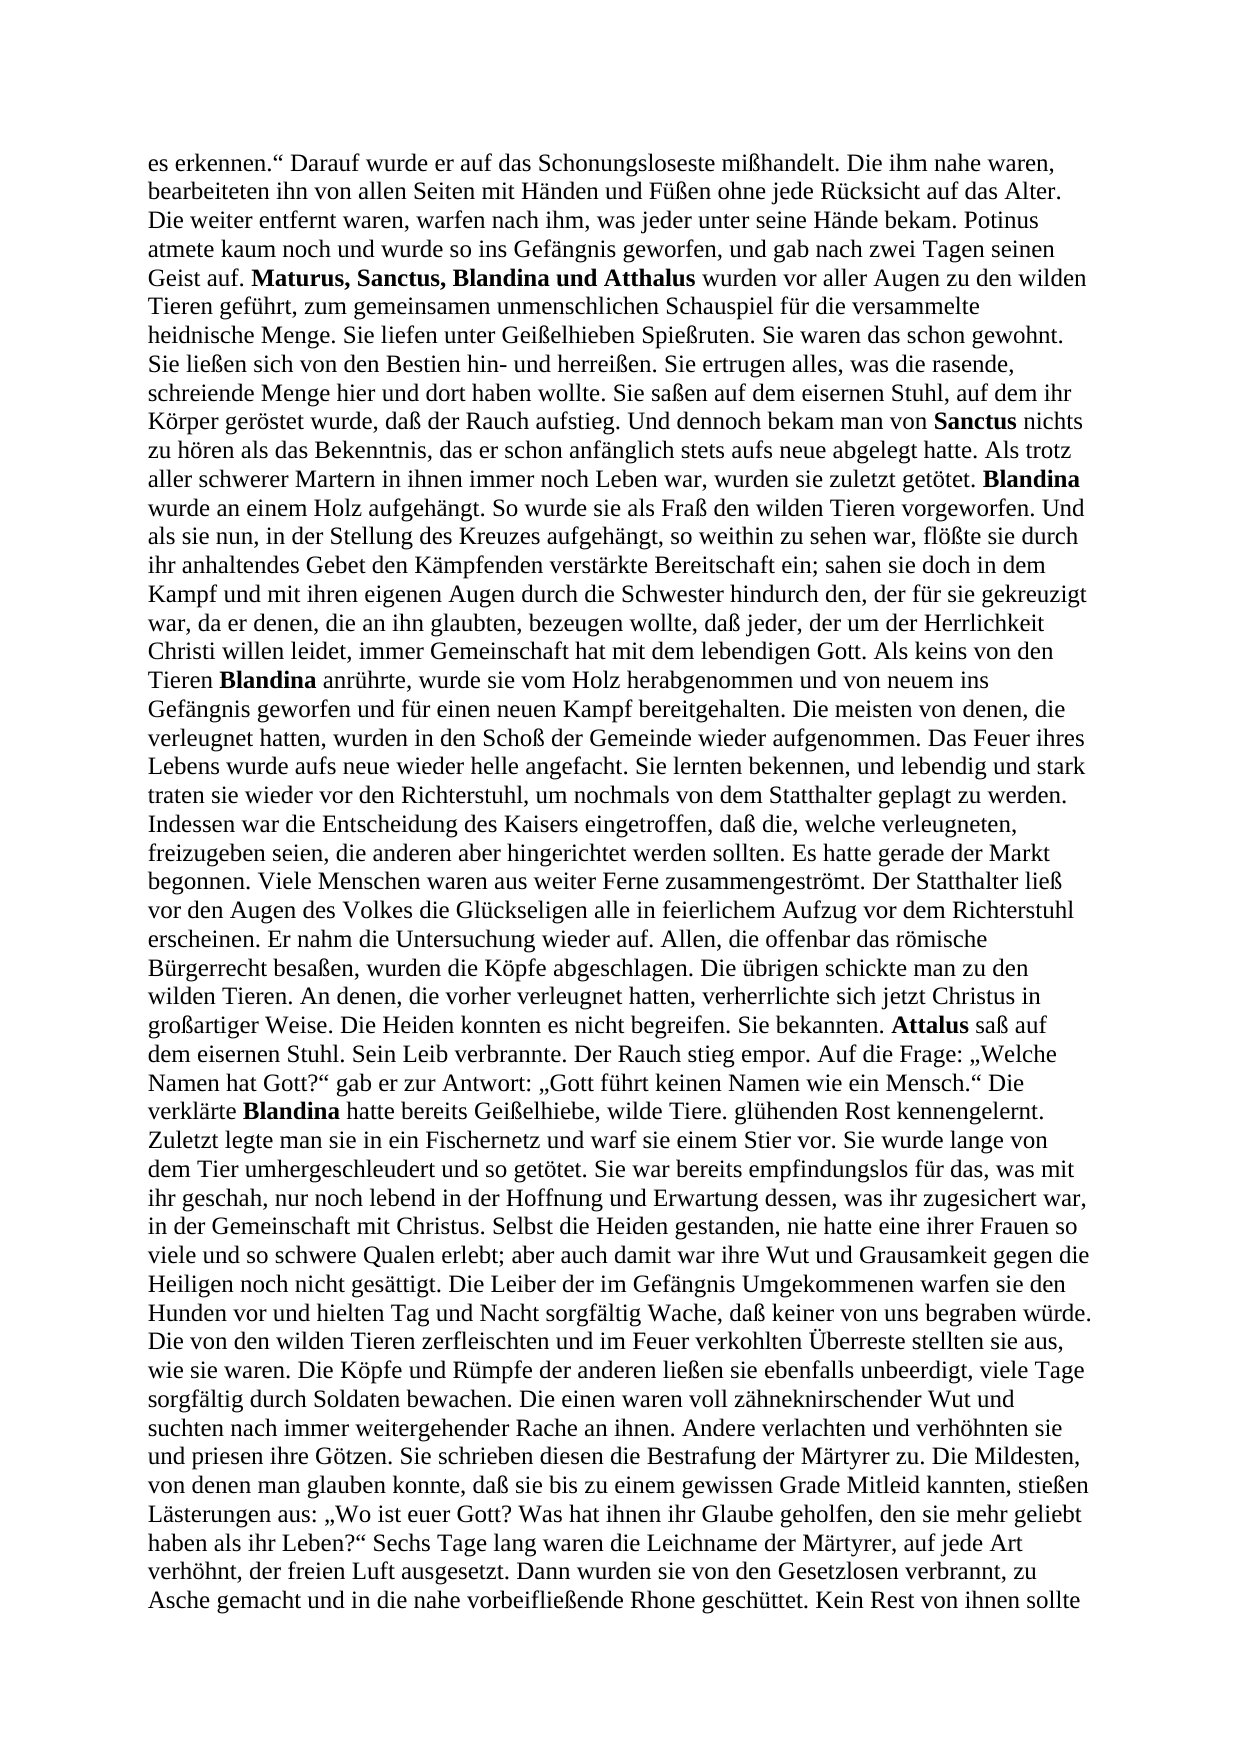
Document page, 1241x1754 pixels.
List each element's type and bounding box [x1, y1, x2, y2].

text [148, 148, 1093, 1614]
